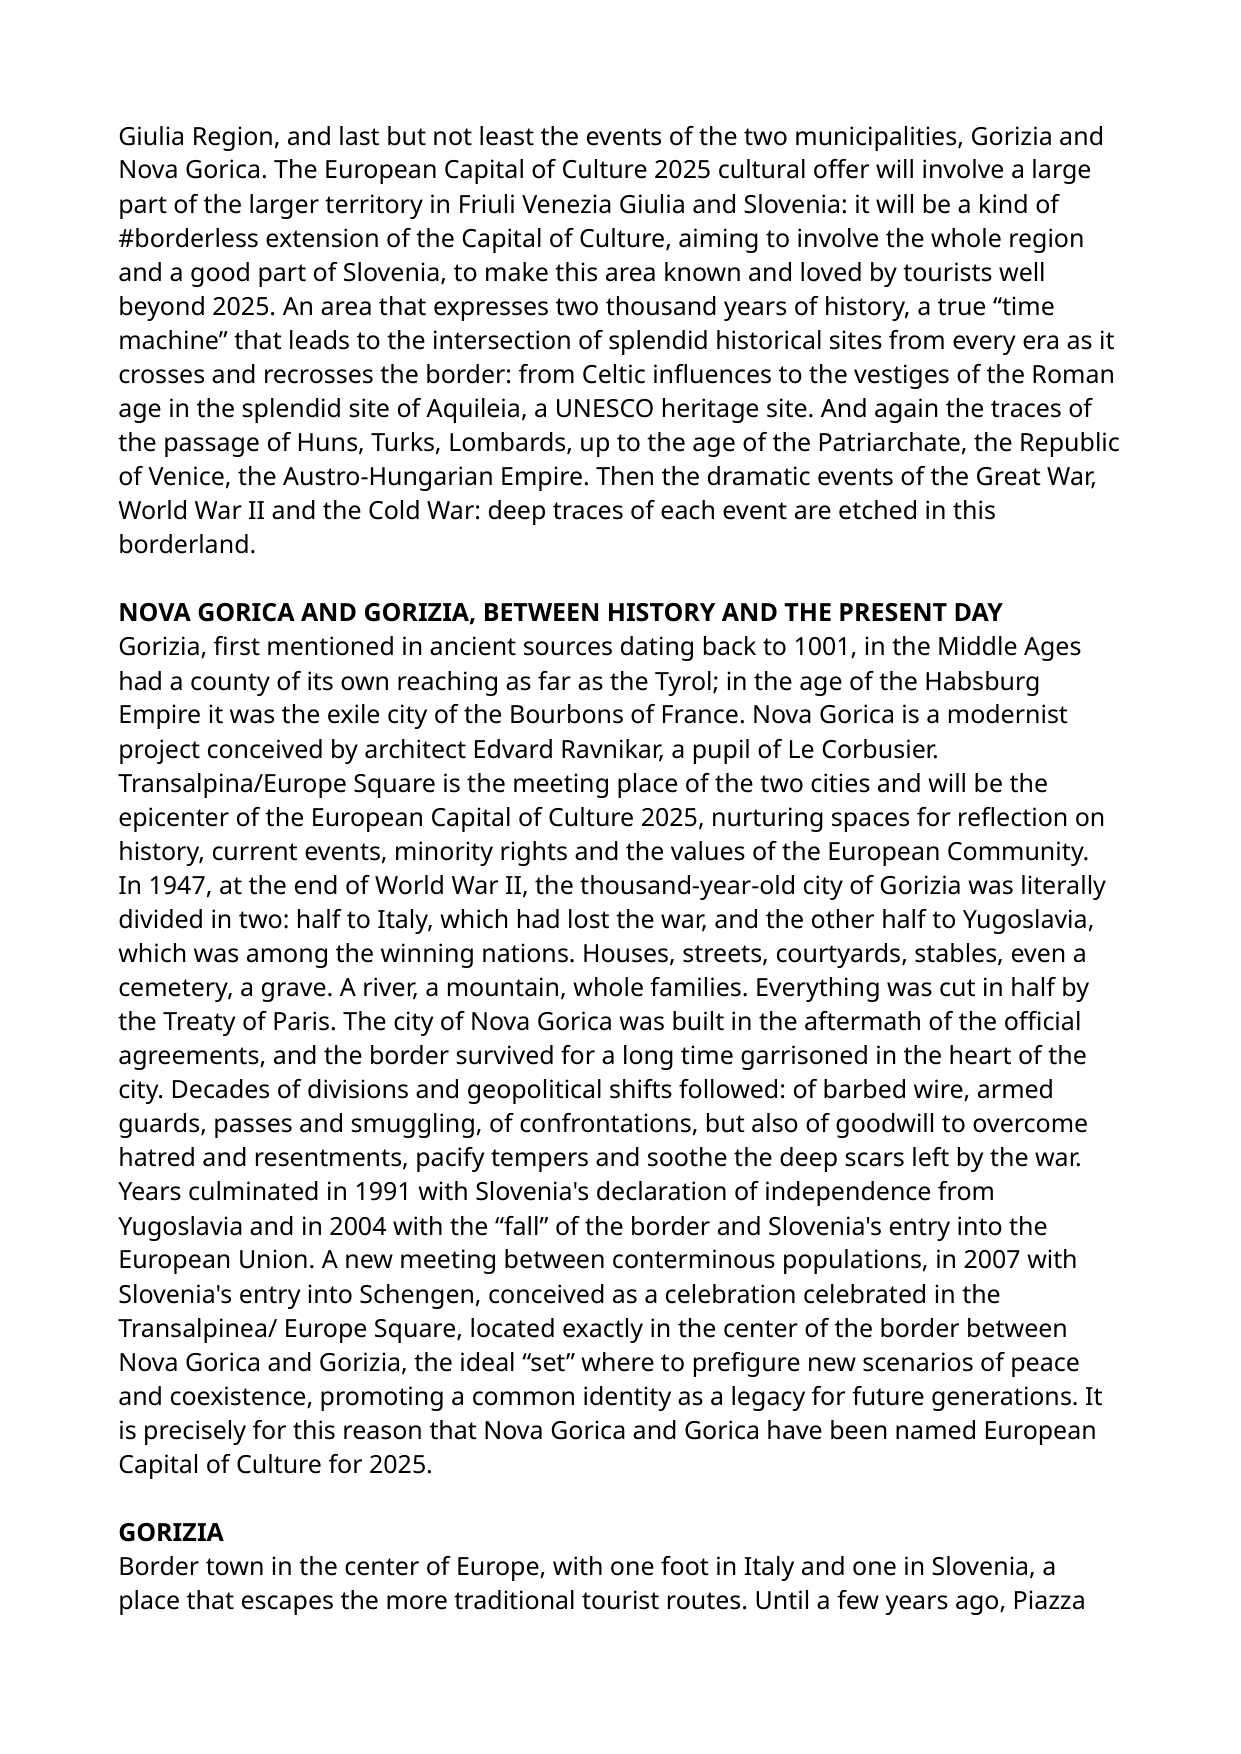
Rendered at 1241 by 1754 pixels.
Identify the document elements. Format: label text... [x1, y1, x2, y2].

text Gorizia, first mentioned in ancient sources dating back to 1001, in the Middle Ages had a county of its own reaching as far as the Tyrol; in the age of the Habsburg Empire it was the exile city of the Bourbons of France. Nova Gorica is a modernist project conceived by architect Edvard Ravnikar, a pupil of Le Corbusier. Transalpina/Europe Square is the meeting place of the two cities and will be the epicenter of the European Capital of Culture 2025, nurturing spaces for reflection on history, current events, minority rights and the values of the European Community. [118, 629, 1122, 867]
text NOVA GORICA AND GORIZIA, BETWEEN HISTORY AND THE PRESENT DAY [118, 595, 1122, 629]
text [118, 118, 1122, 561]
text In 1947, at the end of World War II, the thousand-year-old city of Gorizia was literally divided in two: half to Italy, which had lost the war, and the other half to Yugoslavia, which was among the winning nations. Houses, streets, courtyards, stables, even a cemetery, a grave. A river, a mountain, whole families. Everything was cut in half by the Treaty of Paris. The city of Nova Gorica was built in the aftermath of the official agreements, and the border survived for a long time garrisoned in the heart of the city. Decades of divisions and geopolitical shifts followed: of barbed wire, armed guards, passes and smuggling, of confrontations, but also of goodwill to overcome hatred and resentments, pacify tempers and soothe the deep scars left by the war. Years culminated in 1991 with Slovenia's declaration of independence from Yugoslavia and in 2004 with the “fall” of the border and Slovenia's entry into the European Union. A new meeting between conterminous populations, in 2007 with Slovenia's entry into Schengen, conceived as a celebration celebrated in the Transalpinea/ Europe Square, located exactly in the center of the border between Nova Gorica and Gorizia, the ideal “set” where to prefigure new scenarios of peace and coexistence, promoting a common identity as a legacy for future generations. It is precisely for this reason that Nova Gorica and Gorica have been named European Capital of Culture for 2025. [118, 867, 1122, 1481]
text GORIZIA [118, 1515, 1122, 1549]
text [118, 1549, 1122, 1617]
